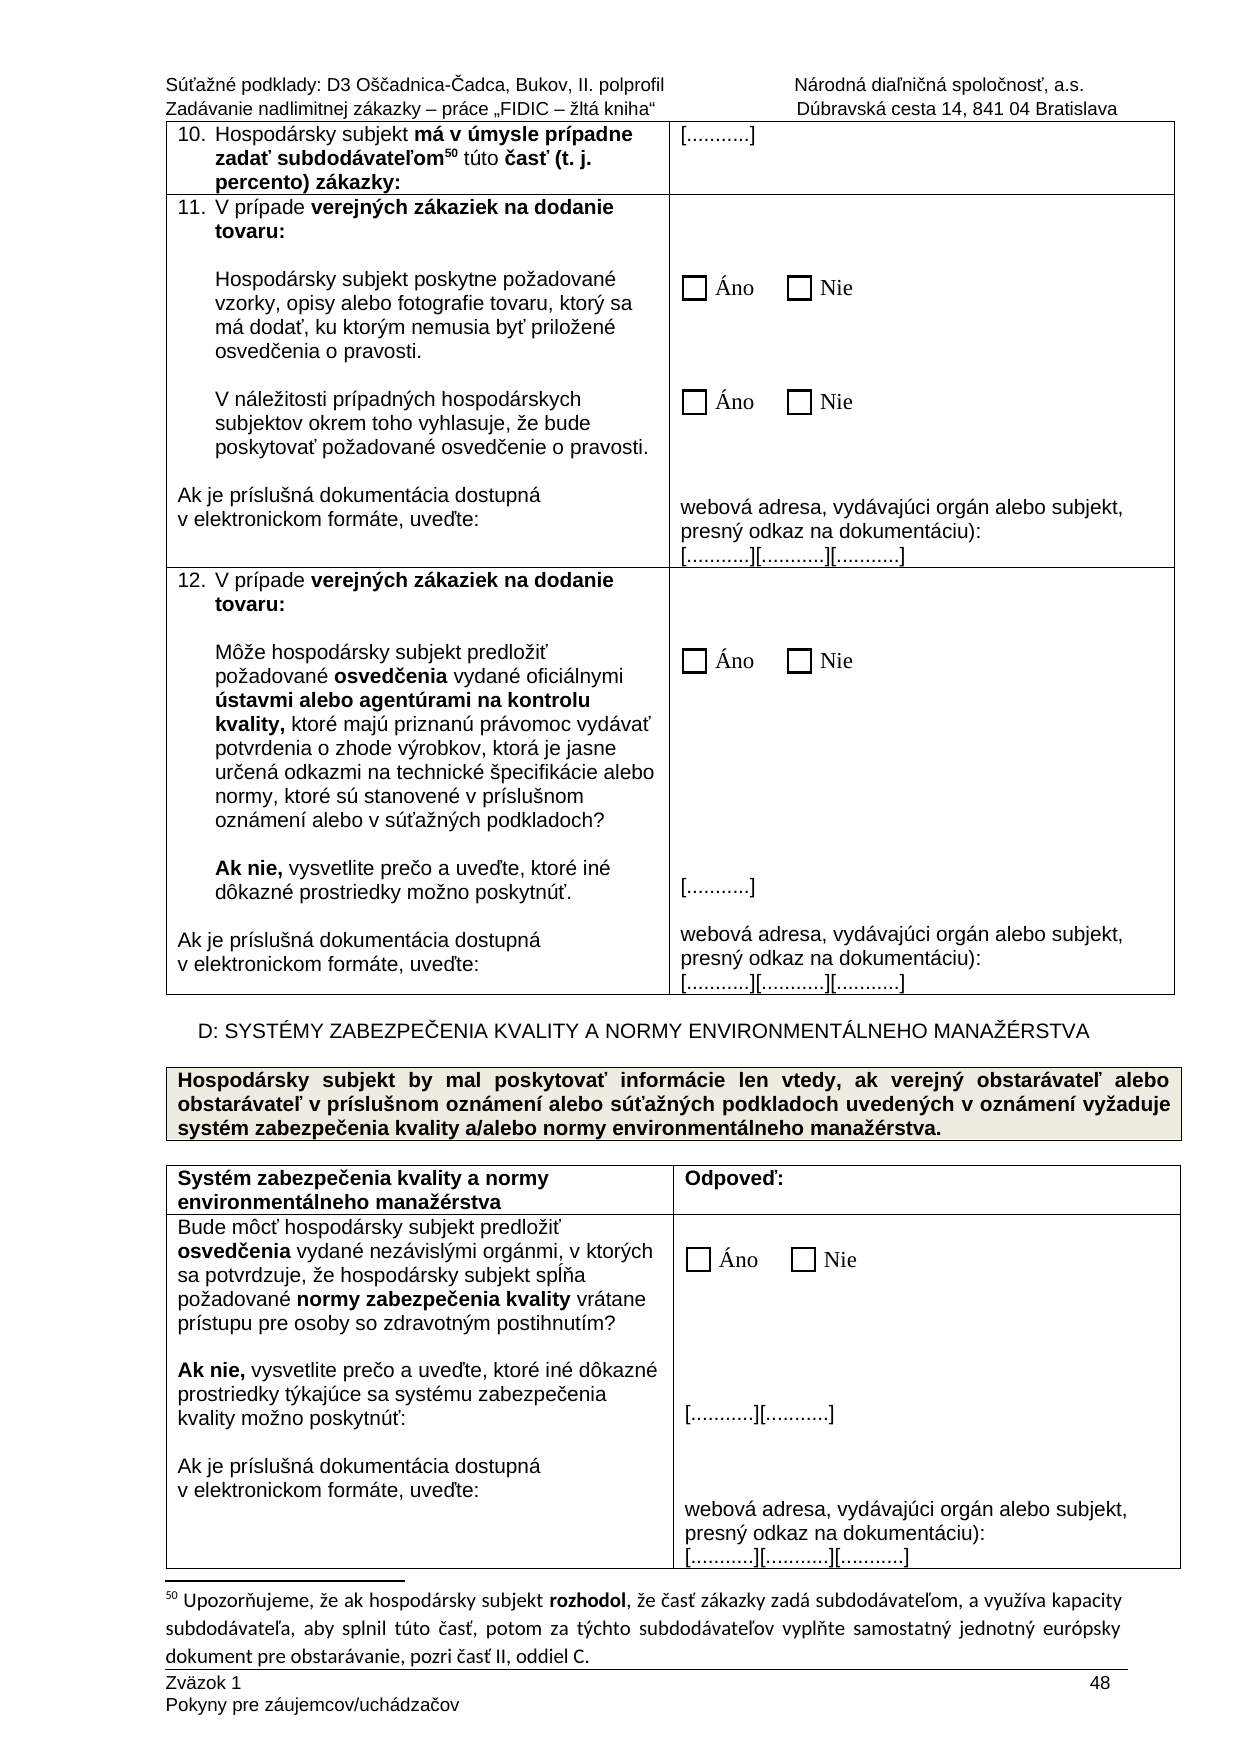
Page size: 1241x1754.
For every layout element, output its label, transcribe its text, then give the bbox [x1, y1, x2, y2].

text D: SYSTÉMY ZABEZPEČENIA KVALITY A NORMY ENVIRONMENTÁLNEHO MANAŽÉRSTVA [165, 1019, 1122, 1043]
table_cell V prípade verejných zákaziek na dodanie tovaru: Hospodársky subjekt poskytne požadované vzorky, opisy alebo fotografie tovaru, ktorý sa má dodať, ku ktorým nemusia byť priložené osvedčenia o pravosti. V náležitosti prípadných hospodárskych subjektov okrem toho vyhlasuje, že bude poskytovať požadované osvedčenie o pravosti. Ak je príslušná dokumentácia dostupná v elektronickom formáte, uveďte: [167, 195, 669, 567]
table_cell webová adresa, vydávajúci orgán alebo subjekt, presný odkaz na dokumentáciu): [...........][...........][...........] [670, 195, 1174, 567]
table_cell Bude môcť hospodársky subjekt predložiť osvedčenia vydané nezávislými orgánmi, v ktorých sa potvrdzuje, že hospodársky subjekt spĺňa požadované normy zabezpečenia kvality vrátane prístupu pre osoby so zdravotným postihnutím? Ak nie, vysvetlite prečo a uveďte, ktoré iné dôkazné prostriedky týkajúce sa systému zabezpečenia kvality možno poskytnúť: Ak je príslušná dokumentácia dostupná v elektronickom formáte, uveďte: [167, 1215, 673, 1568]
table_header Hospodársky subjekt by mal poskytovať informácie len vtedy, ak verejný obstarávateľ alebo obstarávateľ v príslušnom oznámení alebo súťažných podkladoch uvedených v oznámení vyžaduje systém zabezpečenia kvality a/alebo normy environmentálneho manažérstva. [167, 1068, 1181, 1139]
table_header Odpoveď: [674, 1166, 1180, 1213]
table_cell [...........] [670, 122, 1174, 194]
table_cell Hospodársky subjekt má v úmysle prípadne zadať subdodávateľom túto časť (t. j. percento) zákazky: [167, 122, 669, 194]
table_cell [...........] webová adresa, vydávajúci orgán alebo subjekt, presný odkaz na dokumentáciu): [...........][...........][...........] [670, 568, 1174, 994]
table_header Systém zabezpečenia kvality a normy environmentálneho manažérstva [167, 1166, 673, 1213]
table_cell V prípade verejných zákaziek na dodanie tovaru: Môže hospodársky subjekt predložiť požadované osvedčenia vydané oficiálnymi ústavmi alebo agentúrami na kontrolu kvality, ktoré majú priznanú právomoc vydávať potvrdenia o zhode výrobkov, ktorá je jasne určená odkazmi na technické špecifikácie alebo normy, ktoré sú stanovené v príslušnom oznámení alebo v súťažných podkladoch? Ak nie, vysvetlite prečo a uveďte, ktoré iné dôkazné prostriedky možno poskytnúť. Ak je príslušná dokumentácia dostupná v elektronickom formáte, uveďte: [167, 568, 669, 994]
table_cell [674, 1215, 1180, 1568]
